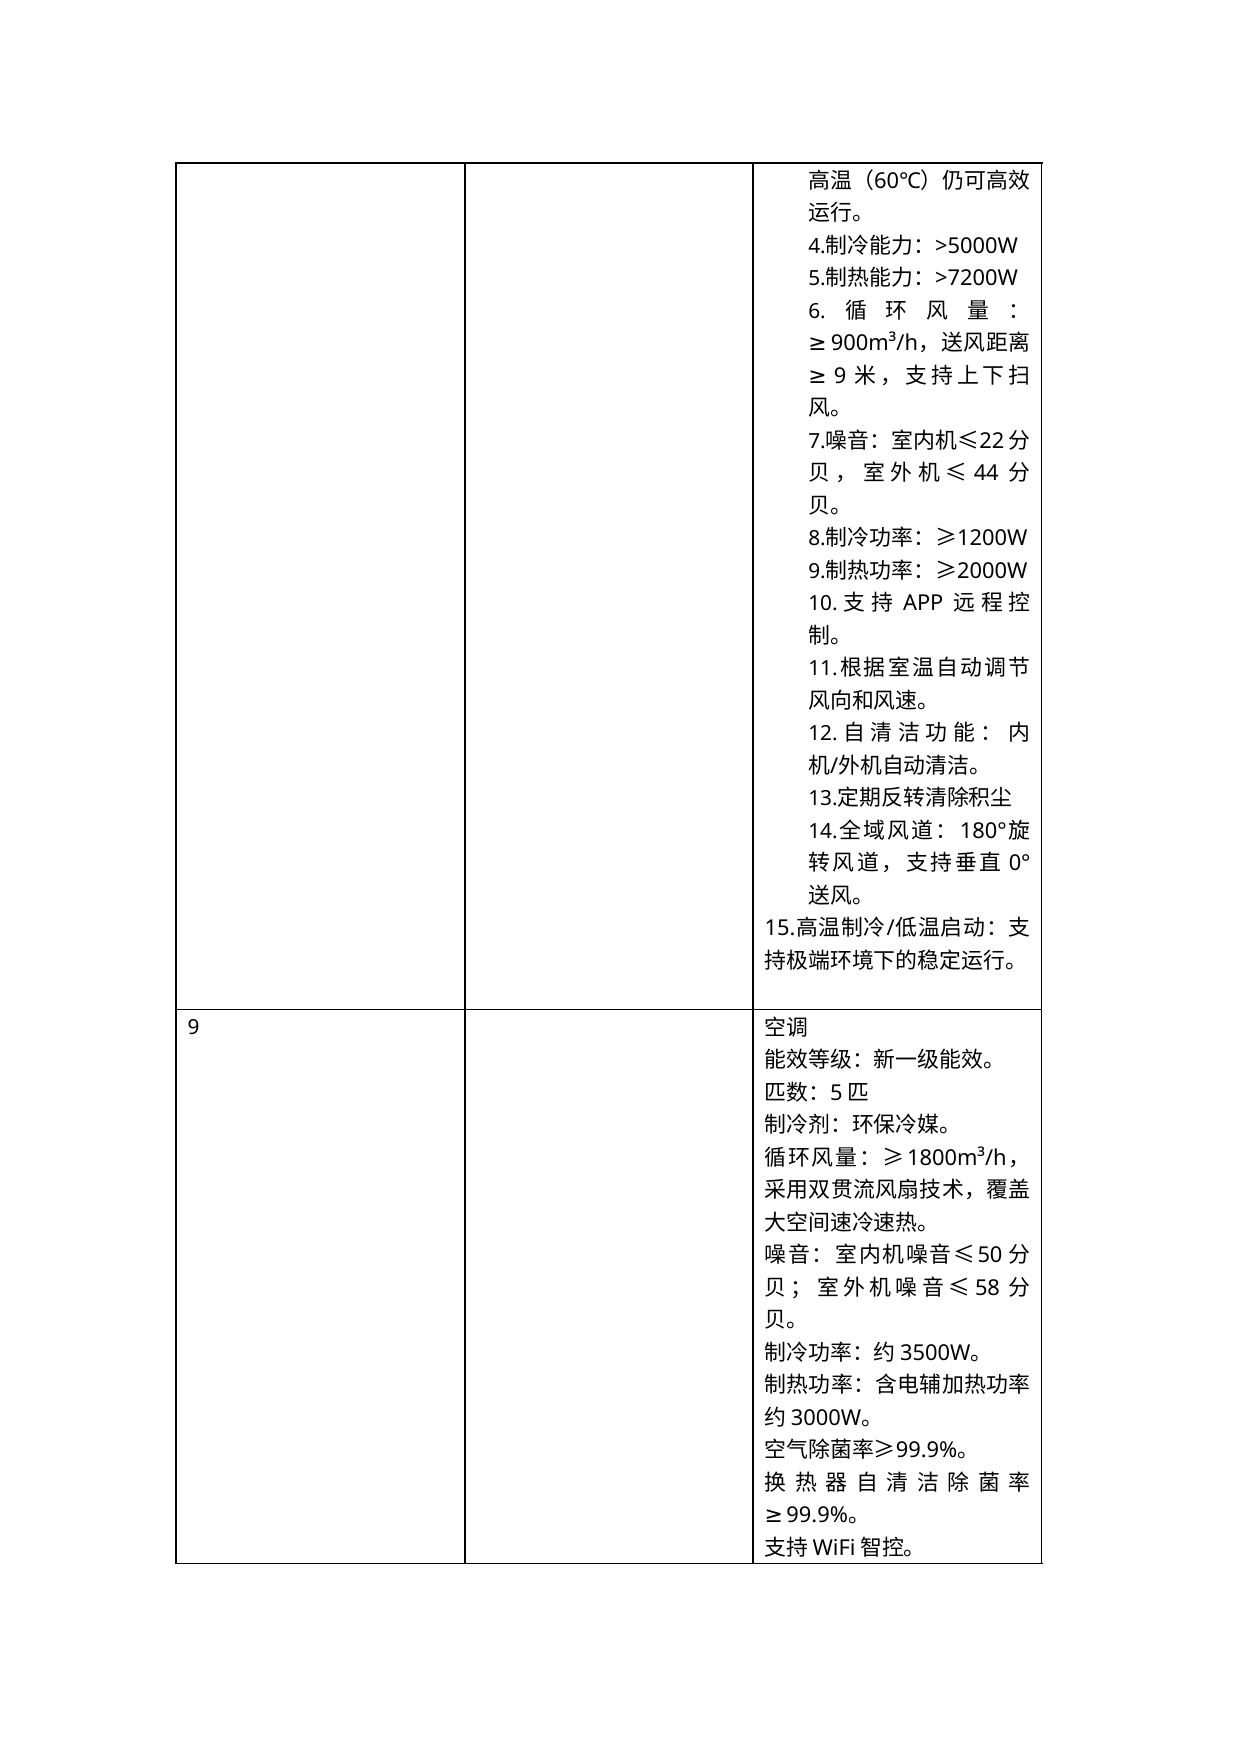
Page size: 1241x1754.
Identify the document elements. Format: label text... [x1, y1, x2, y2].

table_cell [754, 164, 1041, 1008]
table_cell [466, 164, 752, 1008]
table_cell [754, 1010, 1041, 1563]
table_cell 8 [177, 164, 464, 1008]
table_cell [466, 1010, 752, 1563]
table_cell 9 [177, 1010, 464, 1563]
